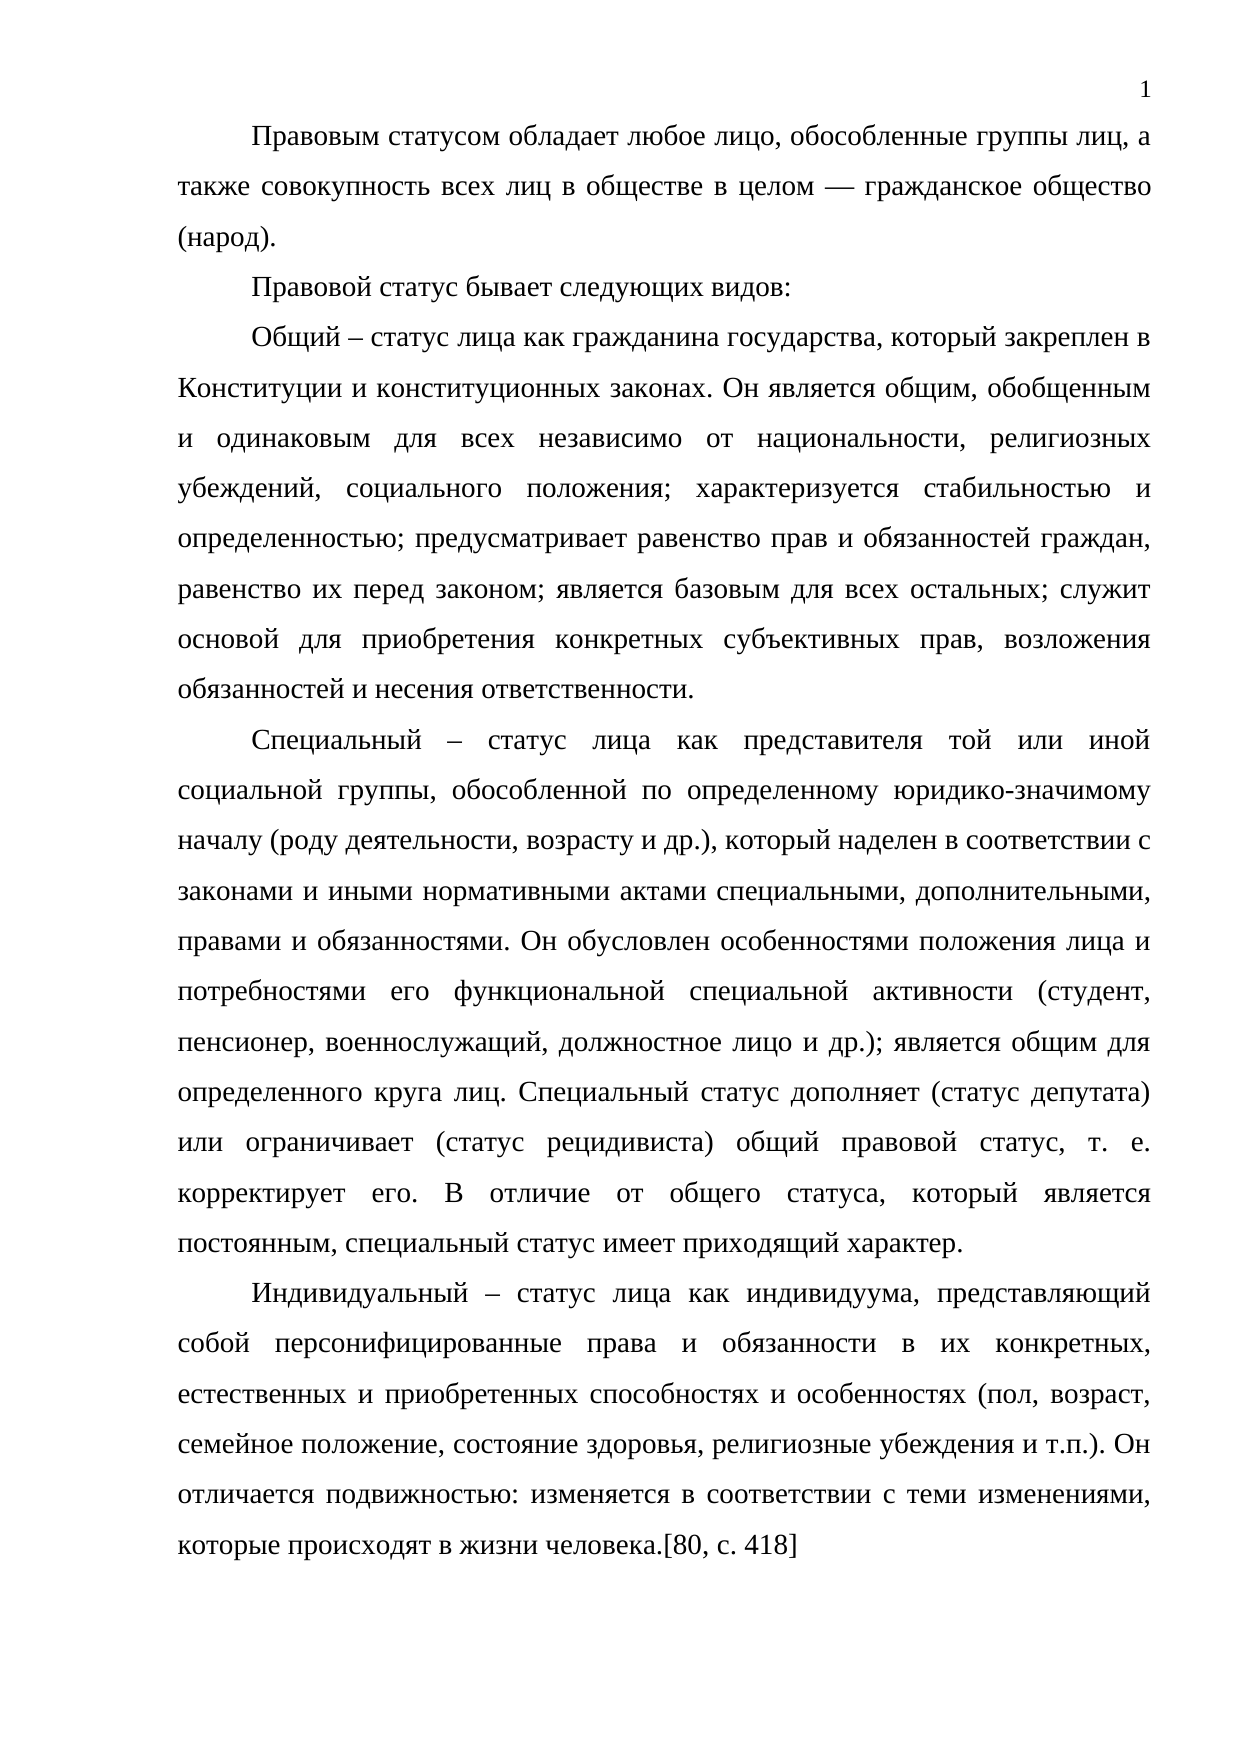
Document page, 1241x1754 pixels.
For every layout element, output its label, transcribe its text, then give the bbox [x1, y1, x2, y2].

text Правовым статусом обладает любое лицо, обособленные группы лиц, а также совокупность всех лиц в обществе в целом — гражданское общество (народ). [177, 118, 1152, 252]
text Индивидуальный – статус лица как индивидуума, представляющий собой персонифицированные права и обязанности в их конкретных, естественных и приобретенных способностях и особенностях (пол, возраст, семейное положение, состояние здоровья, религиозные убеждения и т.п.). Он отличается подвижностью: изменяется в соответствии с теми изменениями, которые происходят в жизни человека.[80, c. 418] [177, 1275, 1152, 1560]
text Общий – статус лица как гражданина государства, который закреплен в Конституции и конституционных законах. Он является общим, обобщенным и одинаковым для всех независимо от национальности, религиозных убеждений, социального положения; характеризуется стабильностью и определенностью; предусматривает равенство прав и обязанностей граждан, равенство их перед законом; является базовым для всех остальных; служит основой для приобретения конкретных субъективных прав, возложения обязанностей и несения ответственности. [177, 319, 1152, 705]
text Правовой статус бывает следующих видов: [177, 269, 1152, 303]
text Специальный – статус лица как представителя той или иной социальной группы, обособленной по определенному юридико-значимому началу (роду деятельности, возрасту и др.), который наделен в соответствии с законами и иными нормативными актами специальными, дополнительными, правами и обязанностями. Он обусловлен особенностями положения лица и потребностями его функциональной специальной активности (студент, пенсионер, военнослужащий, должностное лицо и др.); является общим для определенного круга лиц. Специальный статус дополняет (статус депутата) или ограничивает (статус рецидивиста) общий правовой статус, т. е. корректирует его. В отличие от общего статуса, который является постоянным, специальный статус имеет приходящий характер. [177, 722, 1152, 1258]
